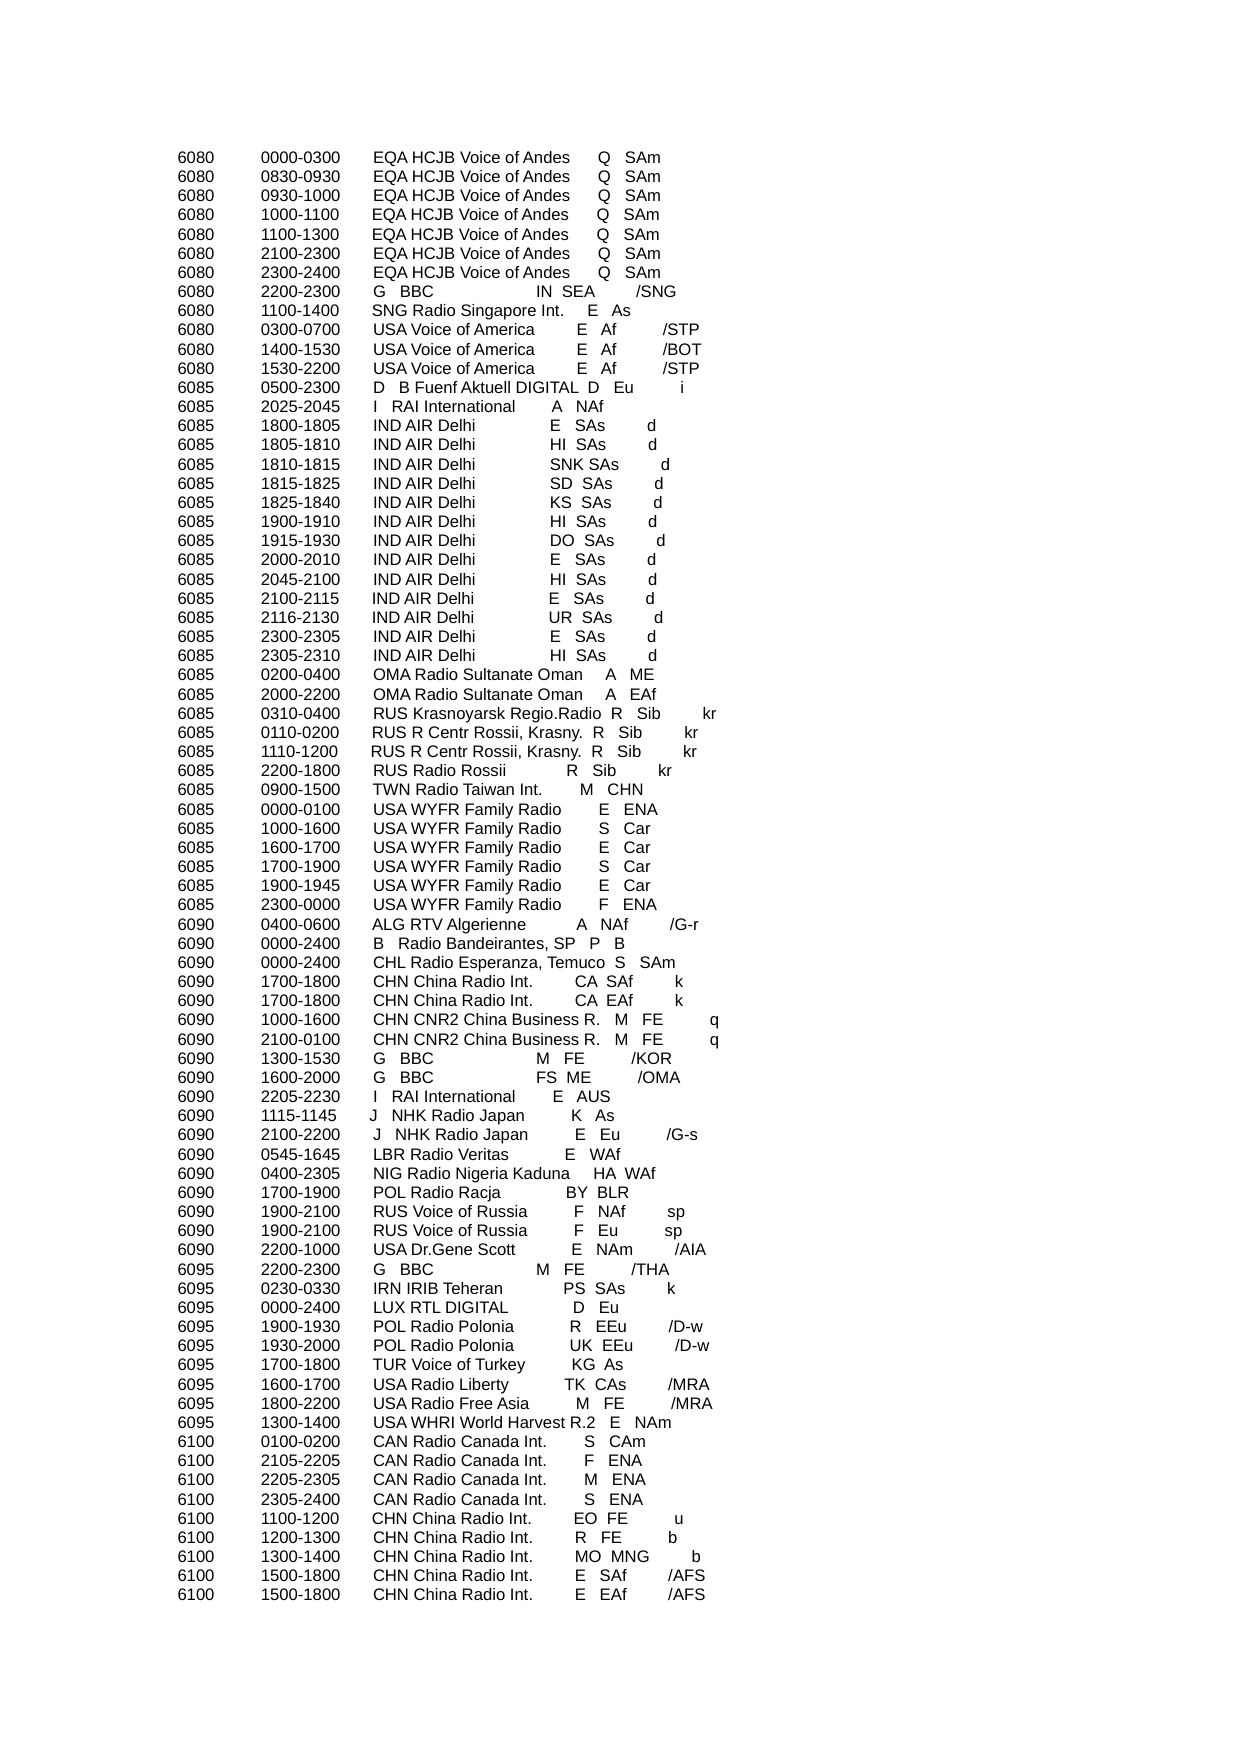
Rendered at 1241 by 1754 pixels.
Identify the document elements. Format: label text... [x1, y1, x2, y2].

text 6095 1800-2200 USA Radio Free Asia M FE /MRA [177, 1393, 1049, 1413]
text 6090 2100-0100 CHN CNR2 China Business R. M FE q [177, 1029, 1049, 1048]
text 6090 1900-2100 RUS Voice of Russia F Eu sp [177, 1221, 1049, 1240]
text 6100 0100-0200 CAN Radio Canada Int. S CAm [177, 1432, 1049, 1451]
text 6080 1400-1530 USA Voice of America E Af /BOT [177, 339, 1049, 358]
text 6090 2205-2230 I RAI International E AUS [177, 1087, 1049, 1106]
text 6080 0000-0300 EQA HCJB Voice of Andes Q SAm [177, 148, 1049, 167]
text 6085 1000-1600 USA WYFR Family Radio S Car [177, 818, 1049, 838]
text 6090 1115-1145 J NHK Radio Japan K As [177, 1106, 1049, 1125]
text 6090 1300-1530 G BBC M FE /KOR [177, 1048, 1049, 1068]
text 6085 1900-1910 IND AIR Delhi HI SAs d [177, 512, 1049, 531]
text 6095 1300-1400 USA WHRI World Harvest R.2 E NAm [177, 1413, 1049, 1432]
text 6085 1825-1840 IND AIR Delhi KS SAs d [177, 493, 1049, 512]
text 6085 2305-2310 IND AIR Delhi HI SAs d [177, 646, 1049, 665]
text 6090 0400-0600 ALG RTV Algerienne A NAf /G-r [177, 914, 1049, 933]
text 6100 1100-1200 CHN China Radio Int. EO FE u [177, 1508, 1049, 1528]
text 6100 2305-2400 CAN Radio Canada Int. S ENA [177, 1489, 1049, 1508]
text 6085 0200-0400 OMA Radio Sultanate Oman A ME [177, 665, 1049, 684]
text 6090 0400-2305 NIG Radio Nigeria Kaduna HA WAf [177, 1163, 1049, 1183]
text 6100 2105-2205 CAN Radio Canada Int. F ENA [177, 1451, 1049, 1470]
text 6080 0300-0700 USA Voice of America E Af /STP [177, 320, 1049, 339]
text 6080 1100-1300 EQA HCJB Voice of Andes Q SAm [177, 224, 1049, 243]
text 6085 1810-1815 IND AIR Delhi SNK SAs d [177, 454, 1049, 473]
text 6085 0900-1500 TWN Radio Taiwan Int. M CHN [177, 780, 1049, 799]
text 6085 2045-2100 IND AIR Delhi HI SAs d [177, 569, 1049, 588]
text 6090 1900-2100 RUS Voice of Russia F NAf sp [177, 1202, 1049, 1221]
text 6095 0230-0330 IRN IRIB Teheran PS SAs k [177, 1278, 1049, 1298]
text 6090 2100-2200 J NHK Radio Japan E Eu /G-s [177, 1125, 1049, 1144]
text 6095 1600-1700 USA Radio Liberty TK CAs /MRA [177, 1374, 1049, 1393]
text 6085 1800-1805 IND AIR Delhi E SAs d [177, 416, 1049, 435]
text 6095 1700-1800 TUR Voice of Turkey KG As [177, 1355, 1049, 1374]
text 6085 1600-1700 USA WYFR Family Radio E Car [177, 838, 1049, 857]
text 6085 1700-1900 USA WYFR Family Radio S Car [177, 857, 1049, 876]
text 6100 1300-1400 CHN China Radio Int. MO MNG b [177, 1547, 1049, 1566]
text 6095 1930-2000 POL Radio Polonia UK EEu /D-w [177, 1336, 1049, 1355]
text 6085 0310-0400 RUS Krasnoyarsk Regio.Radio R Sib kr [177, 703, 1049, 723]
text 6095 2200-2300 G BBC M FE /THA [177, 1259, 1049, 1278]
text 6085 1805-1810 IND AIR Delhi HI SAs d [177, 435, 1049, 454]
text 6080 1000-1100 EQA HCJB Voice of Andes Q SAm [177, 205, 1049, 224]
text 6085 2300-0000 USA WYFR Family Radio F ENA [177, 895, 1049, 914]
text 6090 1600-2000 G BBC FS ME /OMA [177, 1068, 1049, 1087]
text 6080 2100-2300 EQA HCJB Voice of Andes Q SAm [177, 243, 1049, 263]
text 6085 0500-2300 D B Fuenf Aktuell DIGITAL D Eu i [177, 378, 1049, 397]
text 6085 1900-1945 USA WYFR Family Radio E Car [177, 876, 1049, 895]
text 6090 0000-2400 CHL Radio Esperanza, Temuco S SAm [177, 953, 1049, 972]
text 6090 0000-2400 B Radio Bandeirantes, SP P B [177, 933, 1049, 953]
text 6090 1700-1900 POL Radio Racja BY BLR [177, 1183, 1049, 1202]
text 6080 1100-1400 SNG Radio Singapore Int. E As [177, 301, 1049, 320]
text 6085 2300-2305 IND AIR Delhi E SAs d [177, 627, 1049, 646]
text 6080 0930-1000 EQA HCJB Voice of Andes Q SAm [177, 186, 1049, 205]
text 6085 2116-2130 IND AIR Delhi UR SAs d [177, 608, 1049, 627]
text 6090 0545-1645 LBR Radio Veritas E WAf [177, 1144, 1049, 1163]
text 6085 1915-1930 IND AIR Delhi DO SAs d [177, 531, 1049, 550]
text 6090 2200-1000 USA Dr.Gene Scott E NAm /AIA [177, 1240, 1049, 1259]
text 6085 0110-0200 RUS R Centr Rossii, Krasny. R Sib kr [177, 723, 1049, 742]
text 6085 1110-1200 RUS R Centr Rossii, Krasny. R Sib kr [177, 742, 1049, 761]
text 6100 1200-1300 CHN China Radio Int. R FE b [177, 1528, 1049, 1547]
text 6095 1900-1930 POL Radio Polonia R EEu /D-w [177, 1317, 1049, 1336]
text 6095 0000-2400 LUX RTL DIGITAL D Eu [177, 1298, 1049, 1317]
text 6090 1000-1600 CHN CNR2 China Business R. M FE q [177, 1010, 1049, 1029]
text 6085 2200-1800 RUS Radio Rossii R Sib kr [177, 761, 1049, 780]
text 6100 1500-1800 CHN China Radio Int. E EAf /AFS [177, 1585, 1049, 1604]
text 6080 2300-2400 EQA HCJB Voice of Andes Q SAm [177, 263, 1049, 282]
text 6085 0000-0100 USA WYFR Family Radio E ENA [177, 799, 1049, 818]
text 6080 2200-2300 G BBC IN SEA /SNG [177, 282, 1049, 301]
text 6085 2000-2200 OMA Radio Sultanate Oman A EAf [177, 684, 1049, 703]
text 6085 2025-2045 I RAI International A NAf [177, 397, 1049, 416]
text 6085 1815-1825 IND AIR Delhi SD SAs d [177, 473, 1049, 493]
text 6100 2205-2305 CAN Radio Canada Int. M ENA [177, 1470, 1049, 1489]
text 6100 1500-1800 CHN China Radio Int. E SAf /AFS [177, 1566, 1049, 1585]
text 6085 2100-2115 IND AIR Delhi E SAs d [177, 588, 1049, 608]
text 6090 1700-1800 CHN China Radio Int. CA SAf k [177, 972, 1049, 991]
text 6080 0830-0930 EQA HCJB Voice of Andes Q SAm [177, 167, 1049, 186]
text 6090 1700-1800 CHN China Radio Int. CA EAf k [177, 991, 1049, 1010]
text 6085 2000-2010 IND AIR Delhi E SAs d [177, 550, 1049, 569]
text 6080 1530-2200 USA Voice of America E Af /STP [177, 358, 1049, 378]
